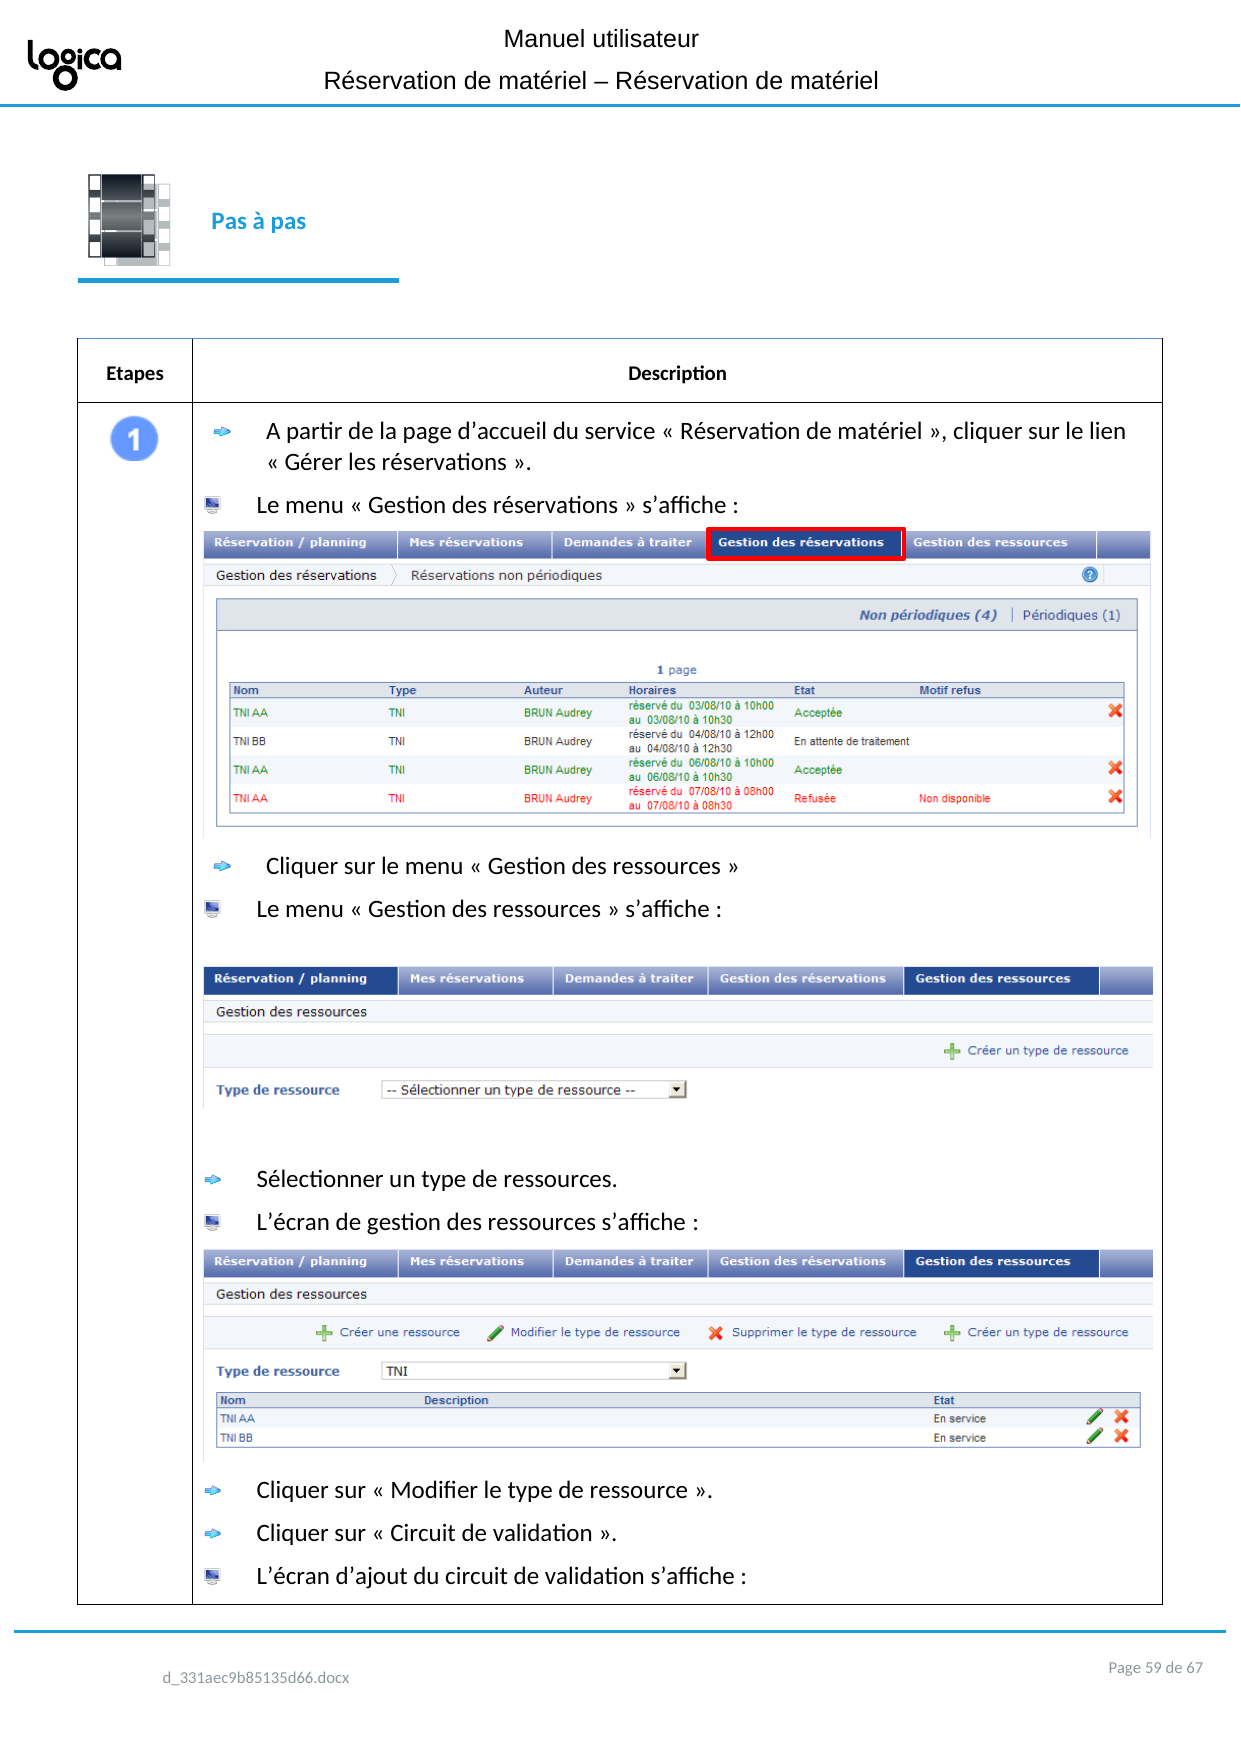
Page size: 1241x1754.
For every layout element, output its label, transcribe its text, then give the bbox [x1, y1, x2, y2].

picture [204, 900, 221, 918]
picture [204, 1568, 221, 1585]
picture [204, 1214, 221, 1231]
table_header Pas à pas [200, 163, 399, 278]
picture [204, 496, 221, 514]
table_cell [78, 403, 192, 1603]
picture [213, 423, 231, 440]
picture [203, 1249, 1153, 1462]
picture [203, 531, 1152, 838]
table_header Etapes [78, 339, 192, 402]
picture [204, 1171, 221, 1188]
picture [213, 857, 231, 875]
table_header [78, 163, 200, 278]
picture [107, 415, 162, 461]
picture [711, 531, 902, 556]
table_header Description [193, 339, 1162, 402]
picture [204, 1482, 221, 1499]
picture [204, 1525, 221, 1542]
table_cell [193, 403, 1162, 1603]
picture [88, 174, 180, 266]
picture [203, 966, 1153, 1108]
